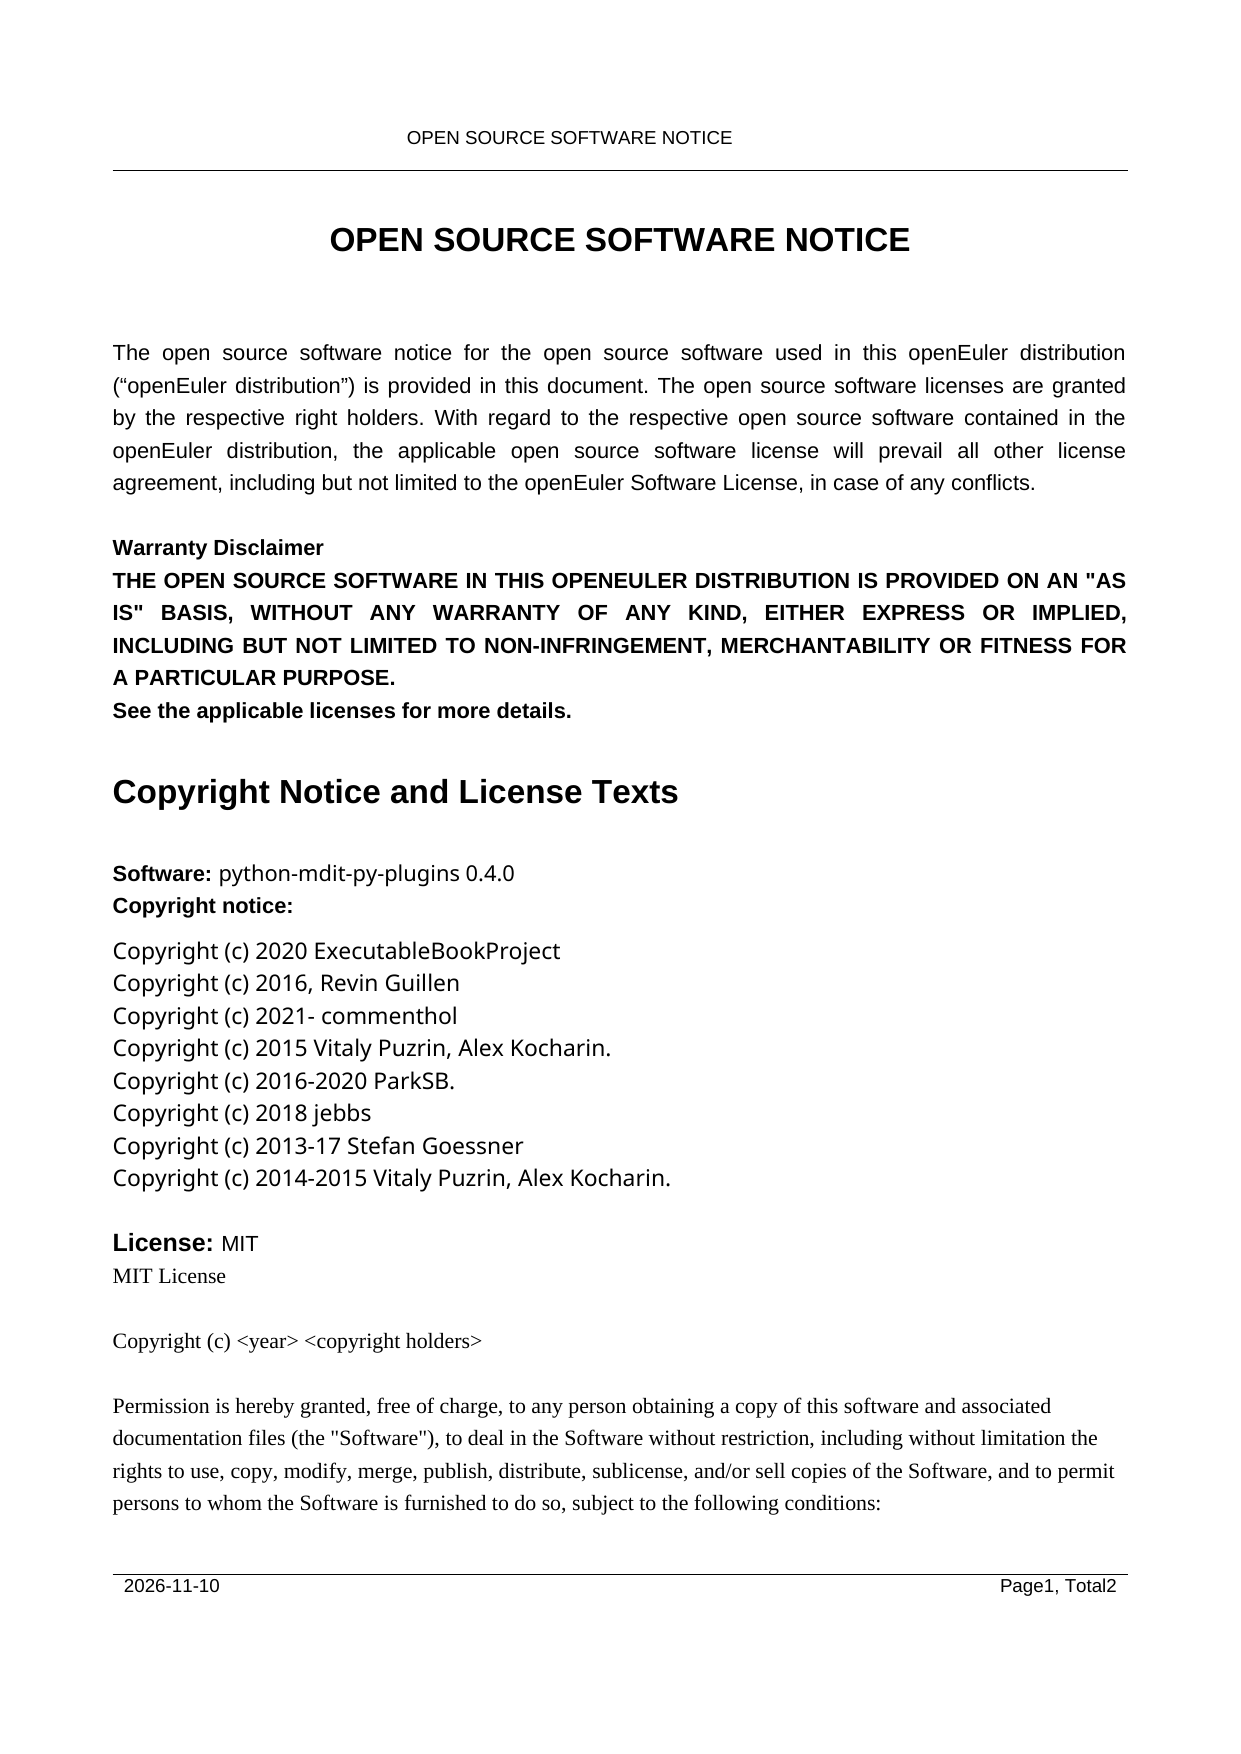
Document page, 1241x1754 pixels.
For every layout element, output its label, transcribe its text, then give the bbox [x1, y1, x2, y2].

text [112, 1259, 1128, 1519]
text The open source software notice for the open source software used in this openEuler distribution (“openEuler distribution”) is provided in this document. The open source software licenses are granted by the respective right holders. With regard to the respective open source software contained in the openEuler distribution, the applicable open source software license will prevail all other license agreement, including but not limited to the openEuler Software License, in case of any conflicts. [112, 336, 1128, 499]
text Warranty Disclaimer [112, 531, 1128, 564]
text OPEN SOURCE SOFTWARE NOTICE [112, 206, 1128, 271]
text License: MIT [112, 1226, 1128, 1259]
text Copyright Notice and License Texts [112, 759, 1128, 824]
title Software: python-mdit-py-plugins 0.4.0 [112, 856, 1128, 889]
text Copyright (c) 2020 ExecutableBookProject Copyright (c) 2016, Revin Guillen Copyright (c) 2021- commenthol Copyright (c) 2015 Vitaly Puzrin, Alex Kocharin. Copyright (c) 2016-2020 ParkSB. Copyright (c) 2018 jebbs Copyright (c) 2013-17 Stefan Goessner Copyright (c) 2014-2015 Vitaly Puzrin, Alex Kocharin. [112, 934, 1128, 1226]
text Copyright notice: [112, 889, 1128, 921]
text THE OPEN SOURCE SOFTWARE IN THIS OPENEULER DISTRIBUTION IS PROVIDED ON AN "AS IS" BASIS, WITHOUT ANY WARRANTY OF ANY KIND, EITHER EXPRESS OR IMPLIED, INCLUDING BUT NOT LIMITED TO NON-INFRINGEMENT, MERCHANTABILITY OR FITNESS FOR A PARTICULAR PURPOSE. See the applicable licenses for more details. [112, 564, 1128, 726]
